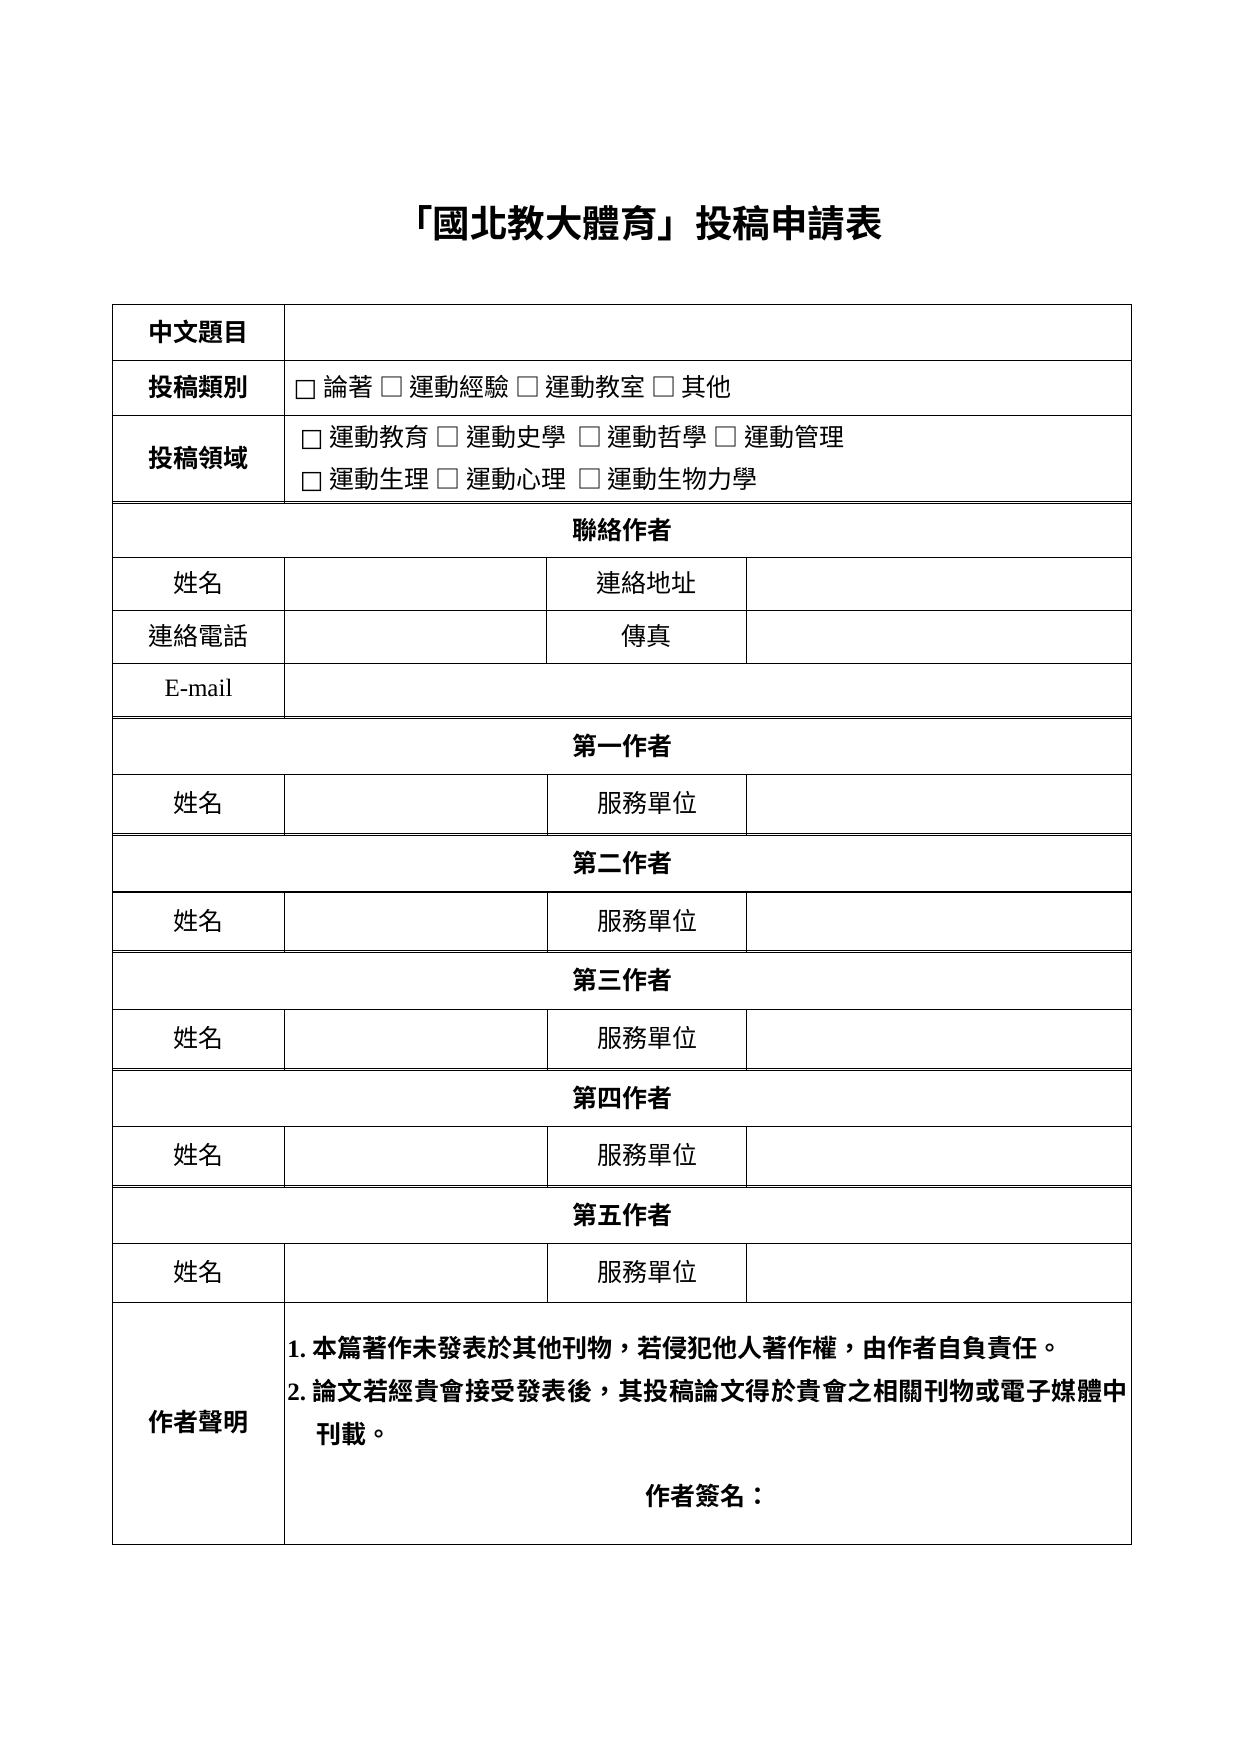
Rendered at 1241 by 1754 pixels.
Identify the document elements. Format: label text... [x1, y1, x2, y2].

table_cell □ 運動教育 □ 運動史學 □ 運動哲學 □ 運動管理 □ 運動生理 □ 運動心理 □ 運動生物力學 [285, 416, 1131, 501]
table_cell [285, 611, 546, 663]
table_cell [747, 558, 1131, 610]
table_cell 第二作者 [113, 836, 1131, 891]
table_cell [747, 1127, 1131, 1185]
table_cell 姓名 [113, 558, 284, 610]
text 「國北教大體育」投稿申請表 [112, 183, 1128, 258]
table_cell [747, 611, 1131, 663]
table_cell 姓名 [113, 775, 284, 833]
table_cell 服務單位 [548, 1244, 746, 1302]
table_cell □ 論著 □ 運動經驗 □ 運動教室 □ 其他 [285, 361, 1131, 415]
table_header 中文題目 [113, 305, 284, 359]
table_cell [285, 664, 1131, 716]
table_cell 作者聲明 [113, 1303, 284, 1543]
table_cell [285, 1127, 547, 1185]
table_cell 姓名 [113, 1127, 284, 1185]
table_cell 投稿領域 [113, 416, 284, 501]
table_cell [285, 1244, 547, 1302]
table_cell [747, 1244, 1131, 1302]
table_cell [285, 558, 546, 610]
table_cell 本篇著作未發表於其他刊物，若侵犯他人著作權，由作者自負責任。 論文若經貴會接受發表後，其投稿論文得於貴會之相關刊物或電子媒體中刊載。 作者簽名： [285, 1303, 1131, 1543]
table_cell 服務單位 [548, 1010, 746, 1067]
table_cell [747, 775, 1131, 833]
table_cell 姓名 [113, 893, 284, 950]
table_cell 姓名 [113, 1010, 284, 1067]
table_cell [285, 775, 547, 833]
table_cell 第一作者 [113, 719, 1131, 774]
table_cell E-mail [113, 664, 284, 716]
table_cell 連絡地址 [547, 558, 746, 610]
table_cell [285, 1010, 547, 1067]
table_cell [747, 1010, 1131, 1067]
table_cell 服務單位 [548, 775, 746, 833]
table_header [285, 305, 1131, 359]
table_cell 聯絡作者 [113, 504, 1131, 557]
table_cell [747, 893, 1131, 950]
table_cell 第三作者 [113, 953, 1131, 1009]
table_cell 傳真 [547, 611, 746, 663]
table_cell 服務單位 [548, 1127, 746, 1185]
table_cell 姓名 [113, 1244, 284, 1302]
table_cell 投稿類別 [113, 361, 284, 415]
table_cell 連絡電話 [113, 611, 284, 663]
table_cell [285, 893, 547, 950]
table_cell 第五作者 [113, 1188, 1131, 1243]
table_cell 第四作者 [113, 1071, 1131, 1126]
table_cell 服務單位 [548, 893, 746, 950]
